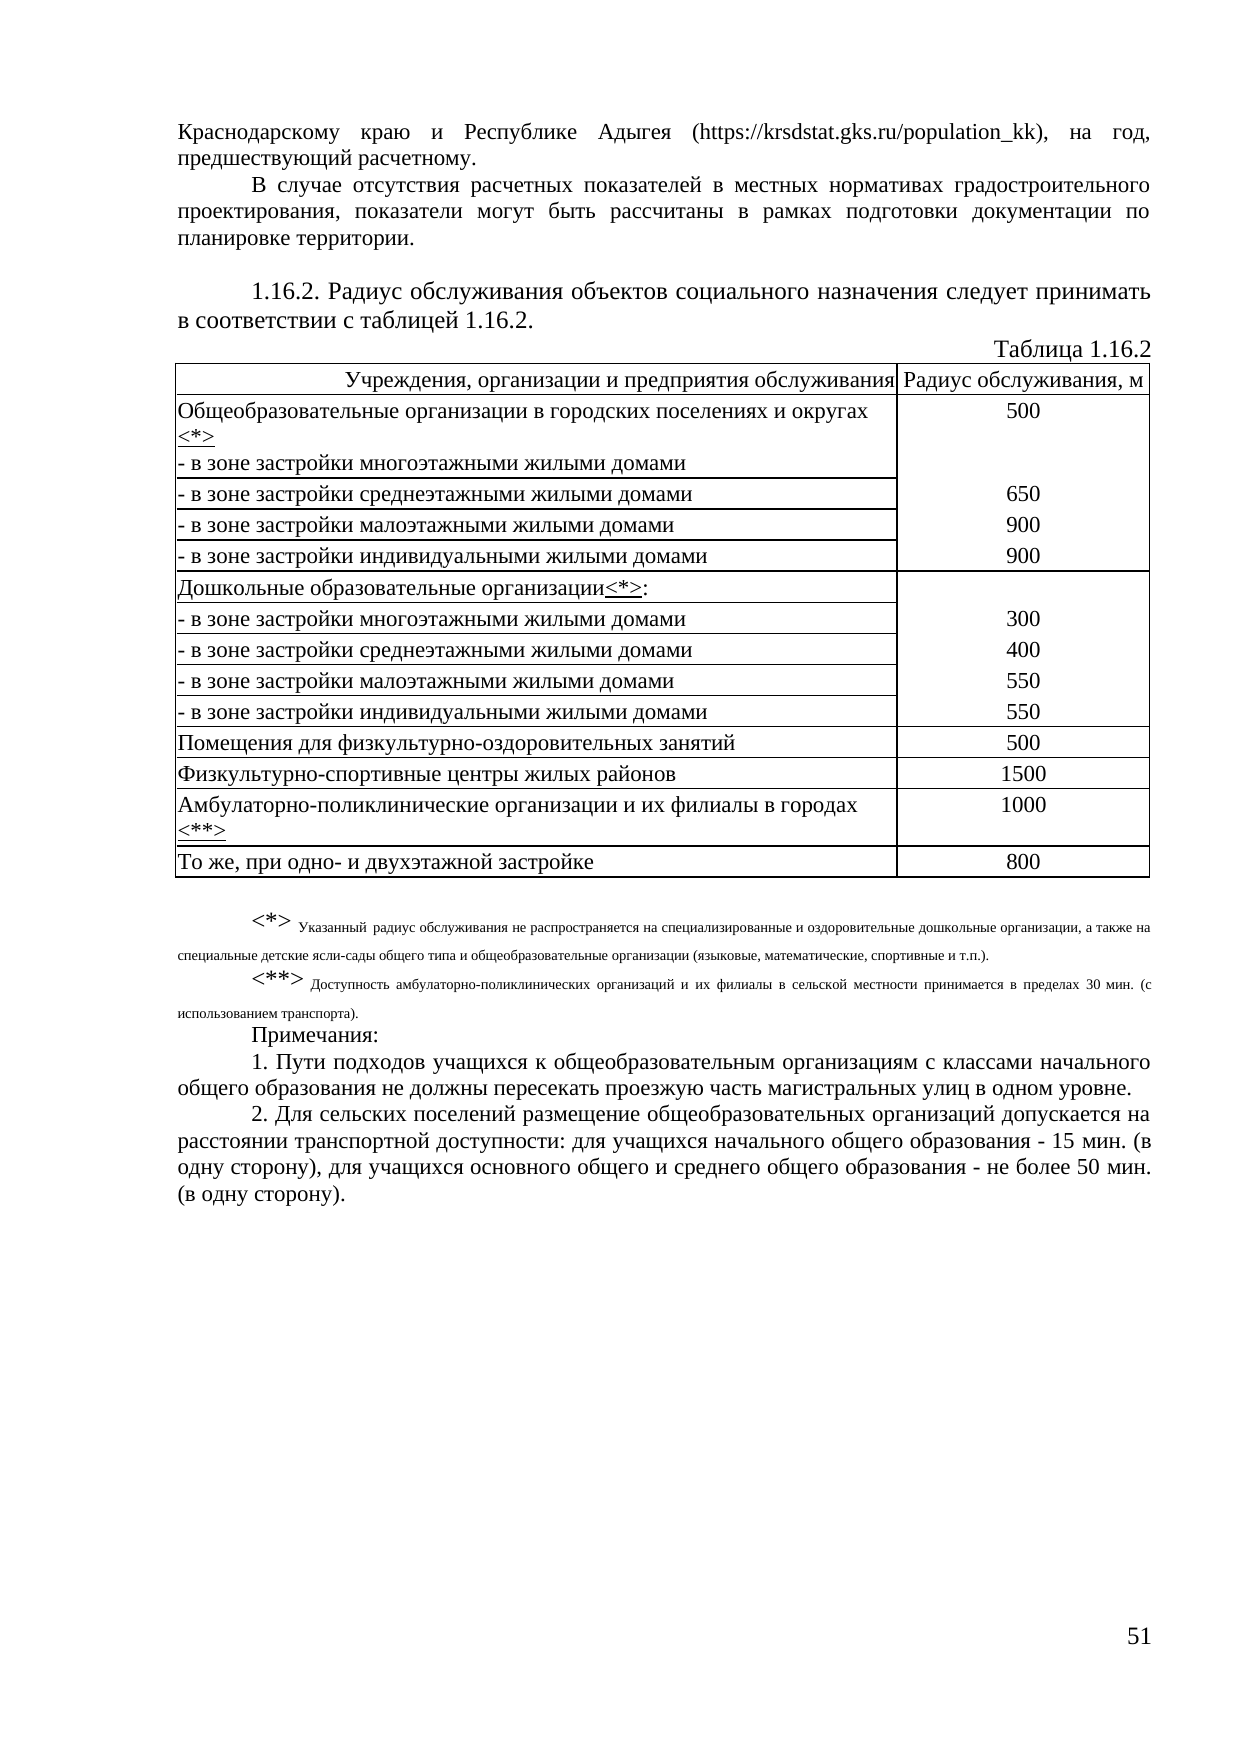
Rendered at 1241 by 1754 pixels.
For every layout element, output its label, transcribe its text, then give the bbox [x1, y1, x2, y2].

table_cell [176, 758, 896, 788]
text 1.16.2. Радиус обслуживания объектов социального назначения следует принимать в соответствии с таблицей 1.16.2. [177, 276, 1152, 334]
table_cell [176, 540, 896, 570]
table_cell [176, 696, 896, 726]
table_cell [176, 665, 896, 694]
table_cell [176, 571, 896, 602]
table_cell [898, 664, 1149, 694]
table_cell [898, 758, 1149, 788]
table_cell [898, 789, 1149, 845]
text 2. Для сельских поселений размещение общеобразовательных организаций допускается на расстоянии транспортной доступности: для учащихся начального общего образования - 15 мин. (в одну сторону), для учащихся основного общего и среднего общего образования - не более 50 мин. (в одну сторону). [177, 1101, 1152, 1206]
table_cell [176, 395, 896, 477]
text <**> Доступность амбулаторно-поликлинических организаций и их филиалы в сельской местности принимается в пределах 30 мин. (с использованием транспорта). [177, 964, 1152, 1021]
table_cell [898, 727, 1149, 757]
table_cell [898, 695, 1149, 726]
text В случае отсутствия расчетных показателей в местных нормативах градостроительного проектирования, показатели могут быть рассчитаны в рамках подготовки документации по планировке территории. [177, 171, 1152, 250]
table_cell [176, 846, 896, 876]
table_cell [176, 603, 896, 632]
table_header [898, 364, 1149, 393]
text Примечания: [177, 1021, 1152, 1048]
text <*> Указанный радиус обслуживания не распространяется на специализированные и оздоровительные дошкольные организации, а также на специальные детские ясли-сады общего типа и общеобразовательные организации (языковые, математические, спортивные и т.п.). [177, 906, 1152, 964]
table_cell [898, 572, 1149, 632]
text Таблица 1.16.2 [177, 334, 1152, 362]
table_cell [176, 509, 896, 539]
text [177, 118, 1152, 171]
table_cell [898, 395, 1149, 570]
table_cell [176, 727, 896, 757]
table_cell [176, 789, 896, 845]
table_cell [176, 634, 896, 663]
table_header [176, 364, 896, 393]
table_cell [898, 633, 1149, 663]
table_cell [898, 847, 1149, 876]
text 1. Пути подходов учащихся к общеобразовательным организациям с классами начального общего образования не должны пересекать проезжую часть магистральных улиц в одном уровне. [177, 1048, 1152, 1101]
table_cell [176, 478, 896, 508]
